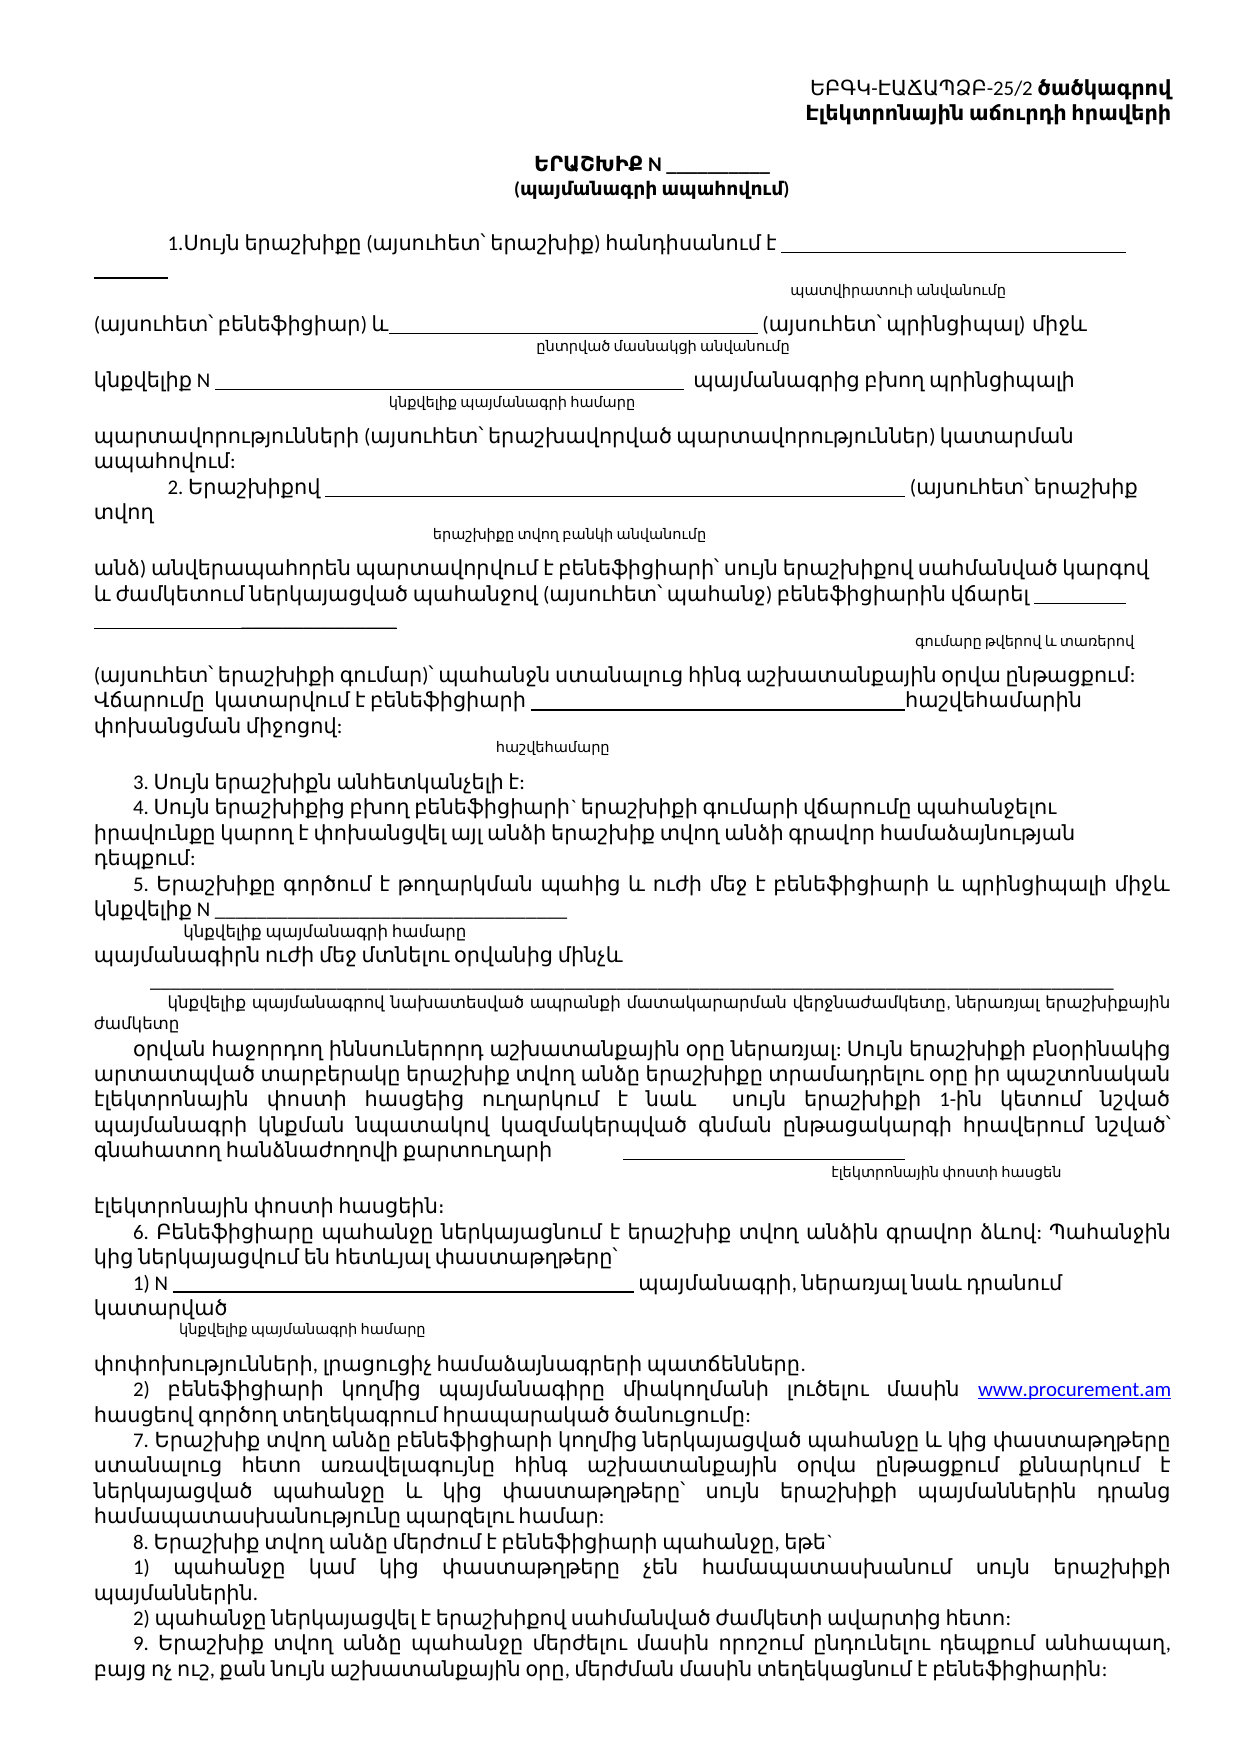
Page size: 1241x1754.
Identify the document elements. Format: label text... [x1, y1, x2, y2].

text պատվիրատուի անվանումը [684, 281, 1171, 311]
text էլեկտրոնային փոստի հասցեին։ [94, 1193, 1171, 1219]
list պայմանագիրն ուժի մեջ մտնելու օրվանից մինչև [94, 942, 1171, 967]
text (պայմանագրի ապահովում) [94, 177, 1171, 199]
text 8. Երաշխիք տվող անձը մերժում է բենեֆիցիարի պահանջը, եթե` [94, 1529, 1171, 1554]
text 2) պահանջը ներկայացվել է երաշխիքով սահմանված ժամկետի ավարտից հետո: [94, 1605, 1171, 1631]
text 6. Բենեֆիցիարը պահանջը ներկայացնում է երաշխիք տվող անձին գրավոր ձևով: Պահանջին կից ներկայացվում են հետևյալ փաստաթղթերը՝ [94, 1219, 1171, 1270]
list կնքվելիք պայմանագրով նախատեսված ապրանքի մատակարարման վերջնաժամկետը, ներառյալ երաշխիքային ժամկետը [94, 993, 1171, 1033]
text անձ) անվերապահորեն պարտավորվում է բենեֆիցիարի՝ սույն երաշխիքով սահմանված կարգով և ժամկետում ներկայացված պահանջով (այսուհետ՝ պահանջ) բենեֆիցիարին վճարել _______________ [94, 556, 1171, 632]
text 3. Սույն երաշխիքն անհետկանչելի է: [94, 769, 1171, 794]
text կնքվելիք պայմանագրի համարը [94, 922, 1171, 942]
text երաշխիքը տվող բանկի անվանումը [94, 525, 1171, 556]
text (այսուհետ՝ երաշխիքի գումար)՝ պահանջն ստանալուց հինգ աշխատանքային օրվա ընթացքում: Վճարումը կատարվում է բենեֆիցիարի հաշվեհամարին փոխանցման միջոցով: [94, 662, 1171, 738]
text էլեկտրոնային փոստի հասցեն [94, 1163, 1171, 1193]
text հաշվեհամարը [94, 738, 1171, 769]
text ԵԲԳԿ-ԷԱՃԱՊՁԲ-25/2 ծածկագրով [94, 75, 1171, 100]
text փոփոխությունների, լրացուցիչ համաձայնագրերի պատճենները. [94, 1351, 1171, 1376]
text 4. Սույն երաշխիքից բխող բենեֆիցիարի` երաշխիքի գումարի վճարումը պահանջելու իրավունքը կարող է փոխանցվել այլ անձի երաշխիք տվող անձի գրավոր համաձայնության դեպքում: [94, 794, 1171, 871]
text 2. Երաշխիքով (այսուհետ՝ երաշխիք տվող [94, 474, 1171, 525]
text ԵՐԱՇԽԻՔ N __________ [94, 151, 1171, 177]
text 7. Երաշխիք տվող անձը բենեֆիցիարի կողմից ներկայացված պահանջը և կից փաստաթղթերը ստանալուց հետո առավելագույնը հինգ աշխատանքային օրվա ընթացքում քննարկում է ներկայացված պահանջը և կից փաստաթղթերը՝ սույն երաշխիքի պայմաններին դրանց համապատասխանությունը պարզելու համար: [94, 1427, 1171, 1529]
text կնքվելիք պայմանագրի համարը [94, 1321, 1171, 1351]
list _____________________________________________________________________________________________ [94, 967, 1171, 993]
text 2) բենեֆիցիարի կողմից պայմանագիրը միակողմանի լուծելու մասին www.procurement.am հասցեով գործող տեղեկագրում հրապարակած ծանուցումը: [94, 1376, 1171, 1427]
text գումարը թվերով և տառերով [831, 632, 1171, 662]
text 1) N պայմանագրի, ներառյալ նաև դրանում կատարված [94, 1270, 1171, 1321]
text (այսուհետ՝ բենեֆիցիար) և (այսուհետ՝ պրինցիպալ) միջև ընտրված մասնակցի անվանումը [94, 311, 1171, 367]
text օրվան հաջորդող իննսուներորդ աշխատանքային օրը ներառյալ: Սույն երաշխիքի բնօրինակից արտատպված տարբերակը երաշխիք տվող անձը երաշխիքը տրամադրելու օրը իր պաշտոնական էլեկտրոնային փոստի հասցեից ուղարկում է նաև սույն երաշխիքի 1-ին կետում նշված պայմանագրի կնքման նպատակով կազմակերպված գնման ընթացակարգի հրավերում նշված՝ գնահատող հանձնաժողովի քարտուղարի [94, 1036, 1171, 1163]
text 1) պահանջը կամ կից փաստաթղթերը չեն համապատասխանում սույն երաշխիքի պայմաններին. [94, 1554, 1171, 1605]
text պարտավորությունների (այսուհետ՝ երաշխավորված պարտավորություններ) կատարման ապահովում: [94, 423, 1171, 474]
text 1.Սույն երաշխիքը (այսուհետ՝ երաշխիք) հանդիսանում է [94, 230, 1171, 281]
text կնքվելիք պայմանագրի համարը [94, 393, 1171, 423]
text կնքվելիք N պայմանագրից բխող պրինցիպալի [94, 367, 1171, 393]
text 5. Երաշխիքը գործում է թողարկման պահից և ուժի մեջ է բենեֆիցիարի և պրինցիպալի միջև կնքվելիք N __________________________________ [94, 871, 1171, 922]
text Էլեկտրոնային աճուրդի հրավերի [94, 100, 1171, 126]
text 9. Երաշխիք տվող անձը պահանջը մերժելու մասին որոշում ընդունելու դեպքում անհապաղ, բայց ոչ ուշ, քան նույն աշխատանքային օրը, մերժման մասին տեղեկացնում է բենեֆիցիարին: [94, 1631, 1171, 1681]
